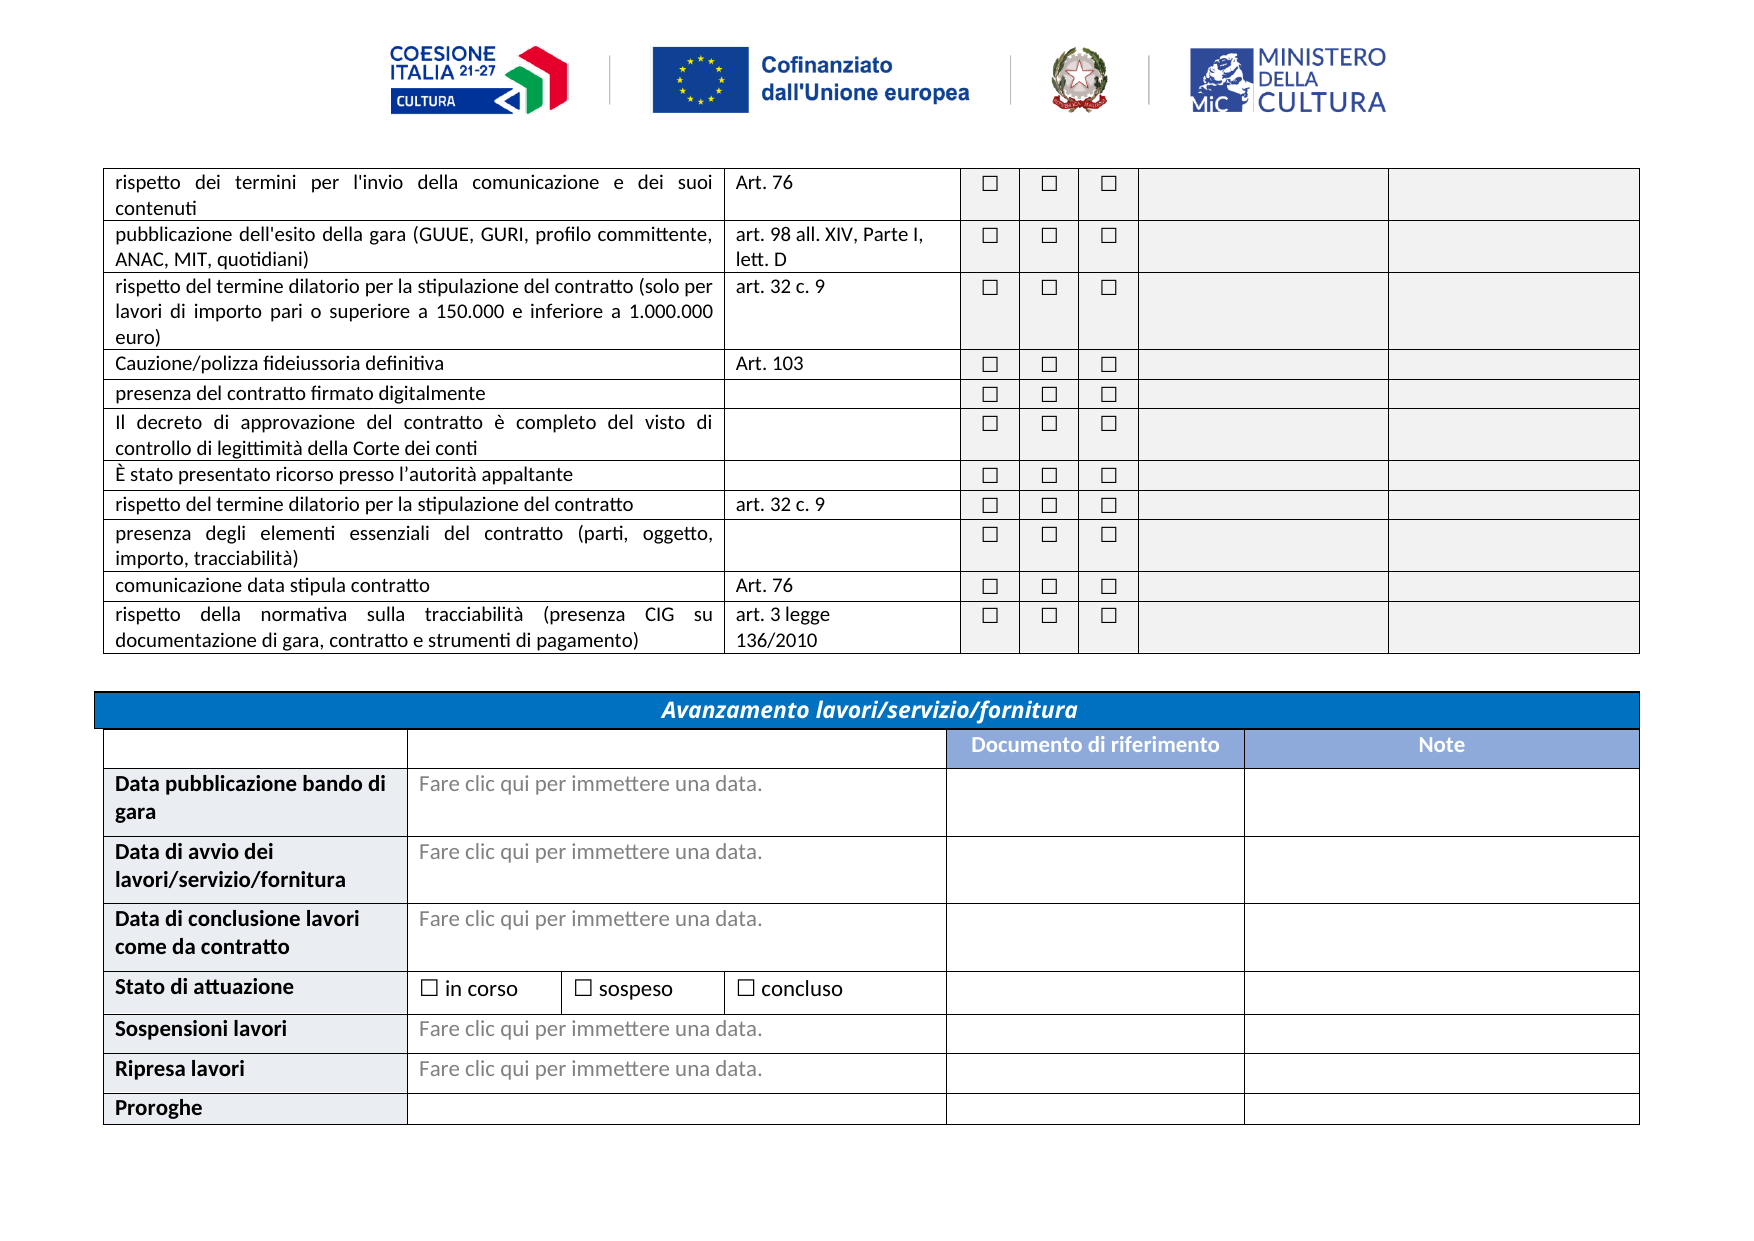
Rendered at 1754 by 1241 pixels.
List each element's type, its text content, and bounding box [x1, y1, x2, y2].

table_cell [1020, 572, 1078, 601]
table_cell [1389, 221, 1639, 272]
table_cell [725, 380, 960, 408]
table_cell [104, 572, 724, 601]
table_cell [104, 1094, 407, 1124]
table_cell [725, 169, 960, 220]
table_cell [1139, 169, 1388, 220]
subtitle Avanzamento lavori/servizio/fornitura [95, 693, 1639, 728]
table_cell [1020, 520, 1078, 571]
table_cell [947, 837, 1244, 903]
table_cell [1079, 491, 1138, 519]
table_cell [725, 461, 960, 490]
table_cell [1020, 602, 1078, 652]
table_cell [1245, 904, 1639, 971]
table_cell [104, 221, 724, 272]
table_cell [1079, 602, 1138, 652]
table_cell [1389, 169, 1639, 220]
picture [355, 29, 1421, 134]
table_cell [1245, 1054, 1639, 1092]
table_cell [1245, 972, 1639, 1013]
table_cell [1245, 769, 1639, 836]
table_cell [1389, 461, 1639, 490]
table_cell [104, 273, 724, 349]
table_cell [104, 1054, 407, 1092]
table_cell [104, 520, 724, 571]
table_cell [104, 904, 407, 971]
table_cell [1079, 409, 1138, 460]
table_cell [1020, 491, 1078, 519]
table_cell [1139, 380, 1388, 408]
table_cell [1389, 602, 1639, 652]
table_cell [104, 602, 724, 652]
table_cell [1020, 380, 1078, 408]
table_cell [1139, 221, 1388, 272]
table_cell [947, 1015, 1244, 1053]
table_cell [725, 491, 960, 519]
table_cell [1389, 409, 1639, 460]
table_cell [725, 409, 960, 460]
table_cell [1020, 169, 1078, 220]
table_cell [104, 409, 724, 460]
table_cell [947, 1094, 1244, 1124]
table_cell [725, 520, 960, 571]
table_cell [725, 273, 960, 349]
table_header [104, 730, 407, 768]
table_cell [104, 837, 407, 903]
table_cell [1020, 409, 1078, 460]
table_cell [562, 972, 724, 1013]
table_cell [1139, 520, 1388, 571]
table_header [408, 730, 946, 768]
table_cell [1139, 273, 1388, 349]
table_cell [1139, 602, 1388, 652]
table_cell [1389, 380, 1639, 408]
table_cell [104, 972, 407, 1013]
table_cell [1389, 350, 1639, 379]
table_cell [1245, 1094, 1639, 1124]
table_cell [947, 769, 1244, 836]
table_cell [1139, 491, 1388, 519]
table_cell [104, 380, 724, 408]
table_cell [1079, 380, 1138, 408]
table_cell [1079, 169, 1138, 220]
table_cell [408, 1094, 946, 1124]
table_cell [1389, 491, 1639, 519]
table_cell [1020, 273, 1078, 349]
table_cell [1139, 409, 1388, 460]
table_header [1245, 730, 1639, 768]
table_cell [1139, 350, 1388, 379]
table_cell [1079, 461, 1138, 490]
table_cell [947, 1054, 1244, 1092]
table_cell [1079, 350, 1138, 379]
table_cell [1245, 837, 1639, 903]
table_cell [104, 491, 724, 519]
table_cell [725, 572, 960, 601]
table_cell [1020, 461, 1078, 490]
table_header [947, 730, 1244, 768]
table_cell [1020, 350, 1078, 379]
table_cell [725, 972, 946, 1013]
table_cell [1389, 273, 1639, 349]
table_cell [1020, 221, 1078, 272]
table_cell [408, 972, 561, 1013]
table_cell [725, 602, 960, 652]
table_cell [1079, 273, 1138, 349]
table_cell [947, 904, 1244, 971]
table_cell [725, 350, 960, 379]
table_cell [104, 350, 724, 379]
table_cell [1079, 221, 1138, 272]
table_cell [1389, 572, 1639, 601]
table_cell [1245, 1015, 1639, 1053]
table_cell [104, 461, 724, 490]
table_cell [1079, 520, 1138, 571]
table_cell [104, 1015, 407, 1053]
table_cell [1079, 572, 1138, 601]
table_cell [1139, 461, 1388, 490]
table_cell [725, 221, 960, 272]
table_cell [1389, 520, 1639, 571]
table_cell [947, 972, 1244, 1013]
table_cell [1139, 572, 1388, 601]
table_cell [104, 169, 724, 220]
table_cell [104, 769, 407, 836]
